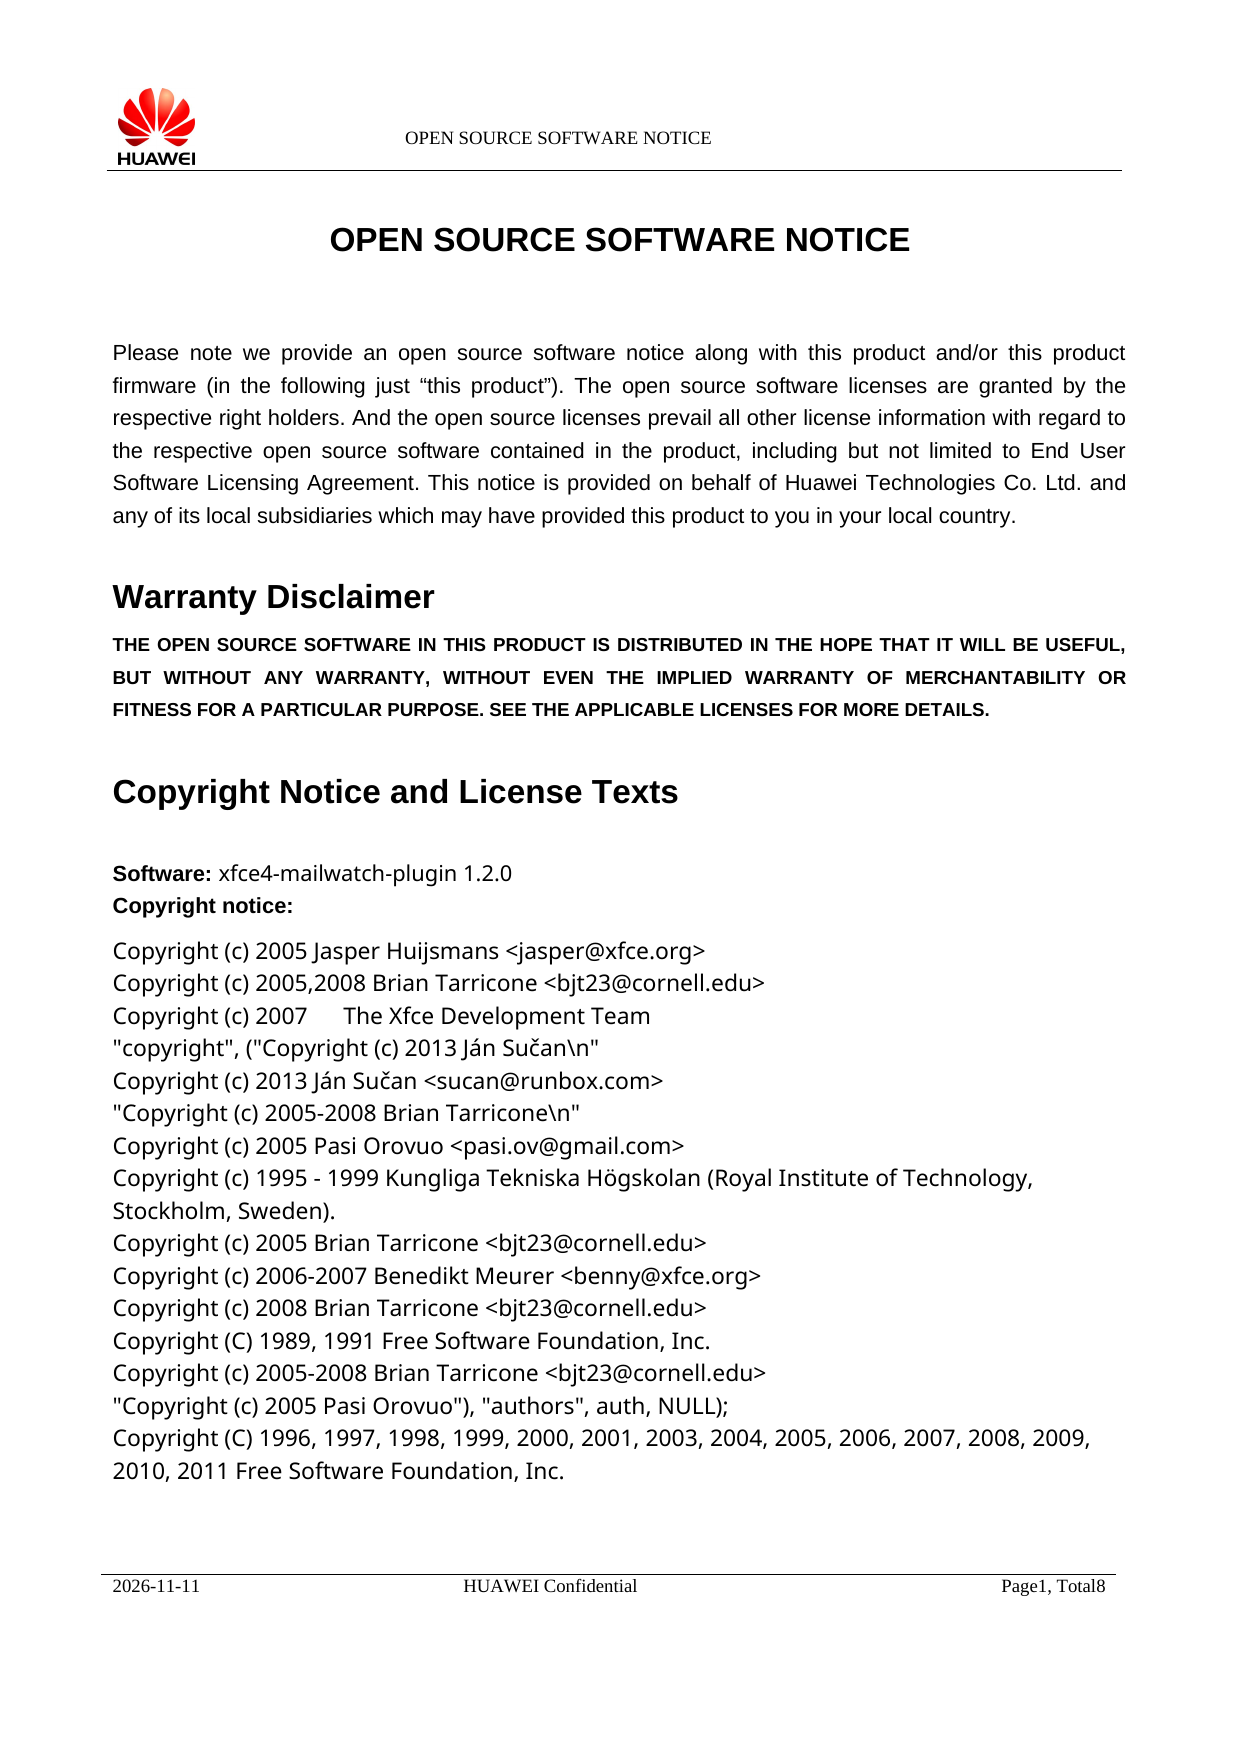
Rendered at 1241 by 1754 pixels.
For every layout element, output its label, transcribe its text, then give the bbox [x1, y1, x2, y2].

text Please note we provide an open source software notice along with this product and/or this product firmware (in the following just “this product”). The open source software licenses are granted by the respective right holders. And the open source licenses prevail all other license information with regard to the respective open source software contained in the product, including but not limited to End User Software Licensing Agreement. This notice is provided on behalf of Huawei Technologies Co. Ltd. and any of its local subsidiaries which may have provided this product to you in your local country. [112, 336, 1128, 531]
text Copyright Notice and License Texts [112, 759, 1128, 824]
text Copyright (c) 2005 Jasper Huijsmans <jasper@xfce.org> Copyright (c) 2005,2008 Brian Tarricone <bjt23@cornell.edu> Copyright (c) 2007 The Xfce Development Team "copyright", ("Copyright (c) 2013 Ján Sučan\n" Copyright (c) 2013 Ján Sučan <sucan@runbox.com> "Copyright (c) 2005-2008 Brian Tarricone\n" Copyright (c) 2005 Pasi Orovuo <pasi.ov@gmail.com> Copyright (c) 1995 - 1999 Kungliga Tekniska Högskolan (Royal Institute of Technology, Stockholm, Sweden). Copyright (c) 2005 Brian Tarricone <bjt23@cornell.edu> Copyright (c) 2006-2007 Benedikt Meurer <benny@xfce.org> Copyright (c) 2008 Brian Tarricone <bjt23@cornell.edu> Copyright (C) 1989, 1991 Free Software Foundation, Inc. Copyright (c) 2005-2008 Brian Tarricone <bjt23@cornell.edu> "Copyright (c) 2005 Pasi Orovuo"), "authors", auth, NULL); Copyright (C) 1996, 1997, 1998, 1999, 2000, 2001, 2003, 2004, 2005, 2006, 2007, 2008, 2009, 2010, 2011 Free Software Foundation, Inc. [112, 934, 1128, 1519]
picture [118, 88, 195, 165]
text The open source software in this product is distributed in the hope that it will be useful, but WITHOUT ANY WARRANTY, without even the implied warranty of MERCHANTABILITY or FITNESS FOR A PARTICULAR PURPOSE. See the applicable licenses for more details. [112, 629, 1128, 726]
text Copyright notice: [112, 889, 1128, 921]
text Warranty Disclaimer [112, 564, 1128, 629]
title Software: xfce4-mailwatch-plugin 1.2.0 [112, 856, 1128, 889]
text OPEN SOURCE SOFTWARE NOTICE [112, 206, 1128, 271]
